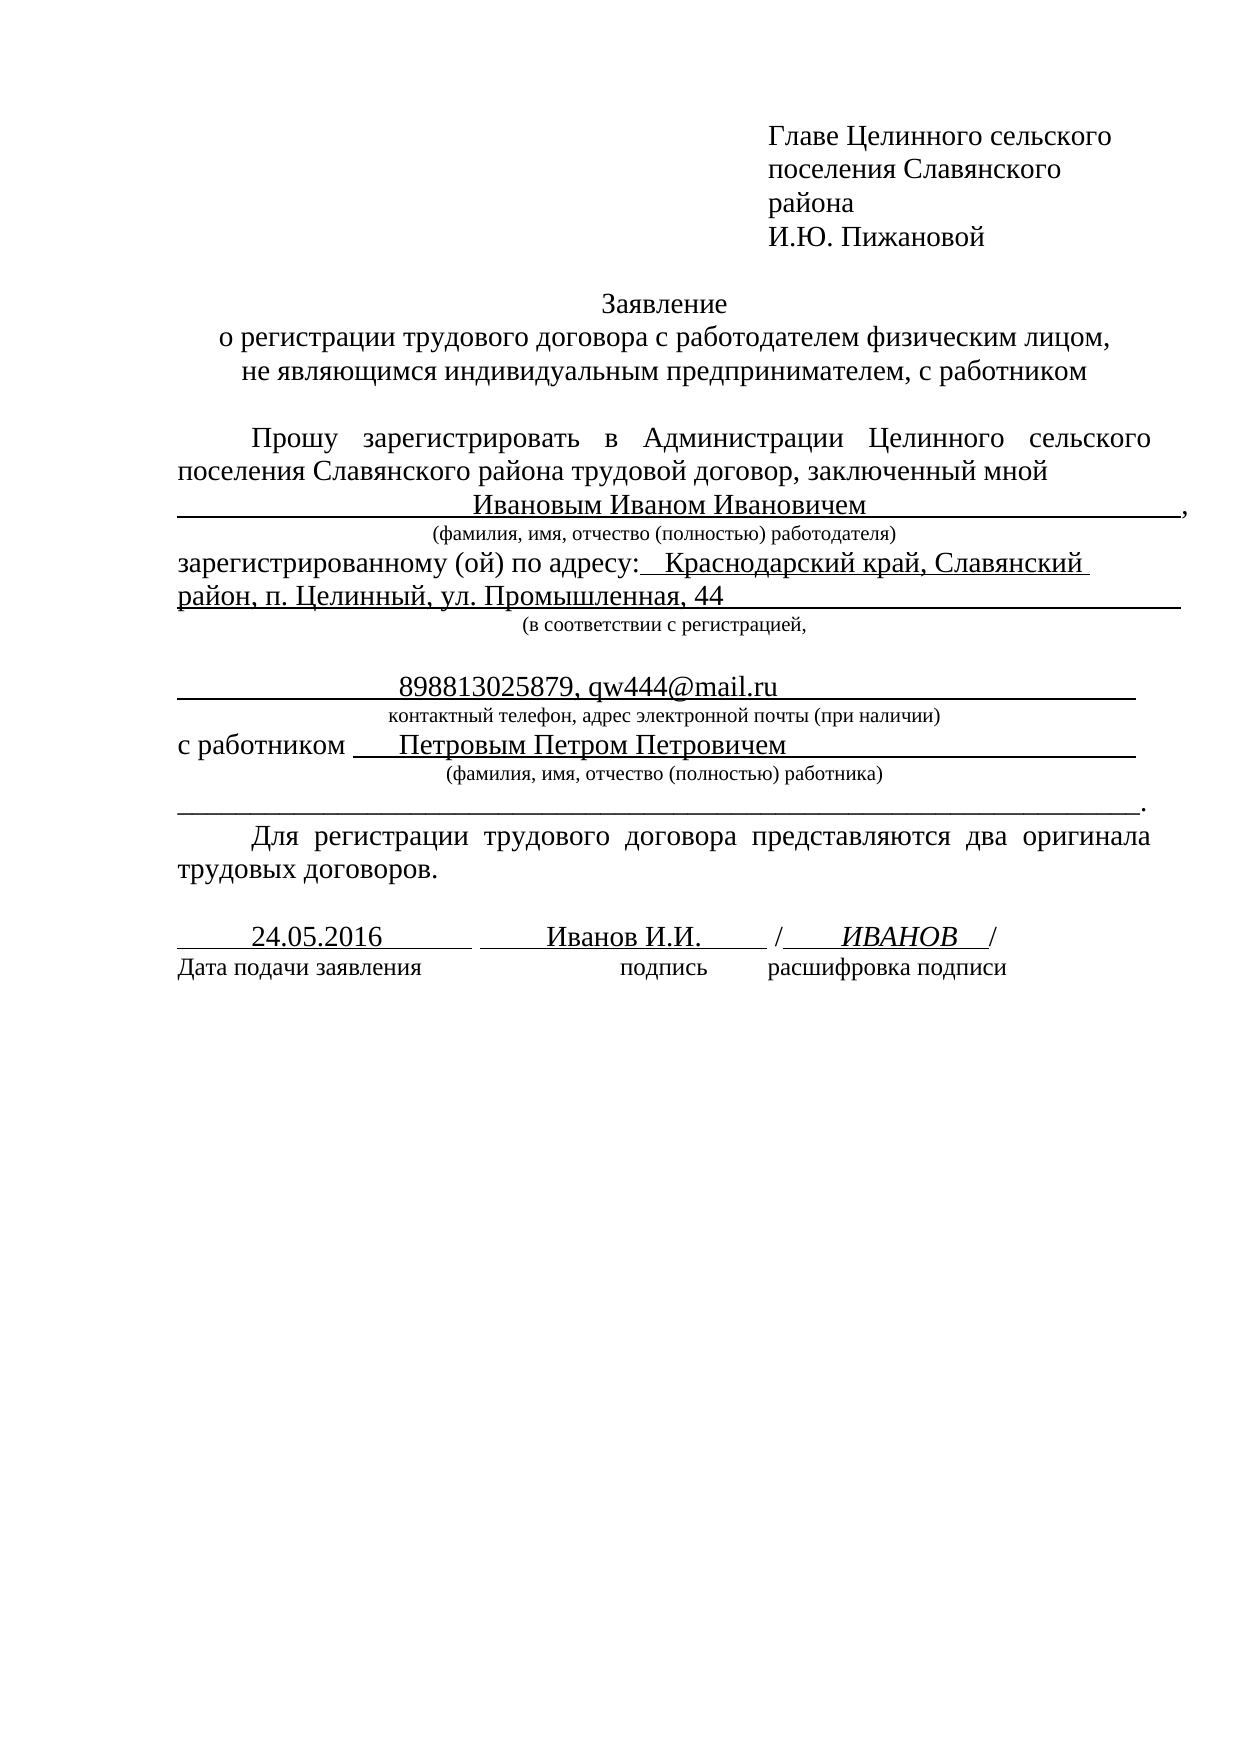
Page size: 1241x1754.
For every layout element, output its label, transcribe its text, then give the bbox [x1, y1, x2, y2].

text (фамилия, имя, отчество (полностью) работодателя) [177, 521, 1152, 545]
text Для регистрации трудового договора представляются два оригинала трудовых договоров. [177, 818, 1152, 885]
text с работником Петровым Петром Петровичем [177, 727, 1152, 761]
text 898813025879, qw444@mail.ru [177, 669, 1152, 703]
text зарегистрированному (ой) по адресу: Краснодарский край, Славянский район, п. Целинный, ул. Промышленная, 44 [177, 545, 1152, 607]
text Прошу зарегистрировать в Администрации Целинного сельского поселения Славянского района трудовой договор, заключенный мной [177, 420, 1152, 487]
text __________________________________________________________________. [177, 784, 1152, 818]
text Ивановым Иваном Ивановичем , [177, 487, 1152, 516]
text о регистрации трудового договора с работодателем физическим лицом, [177, 319, 1152, 353]
text И.Ю. Пижановой [768, 219, 1152, 252]
text (фамилия, имя, отчество (полностью) работника) [177, 761, 1152, 784]
text контактный телефон, адрес электронной почты (при наличии) [177, 703, 1152, 727]
text Заявление [177, 286, 1152, 319]
text 24.05.2016 Иванов И.И. / ИВАНОВ / [177, 919, 1152, 952]
text Дата подачи заявления подпись расшифровка подписи [177, 952, 1152, 981]
text не являющимся индивидуальным предпринимателем, с работником [177, 353, 1152, 386]
text Главе Целинного сельского поселения Славянского района [768, 118, 1152, 219]
text (в соответствии с регистрацией, [177, 612, 1152, 636]
